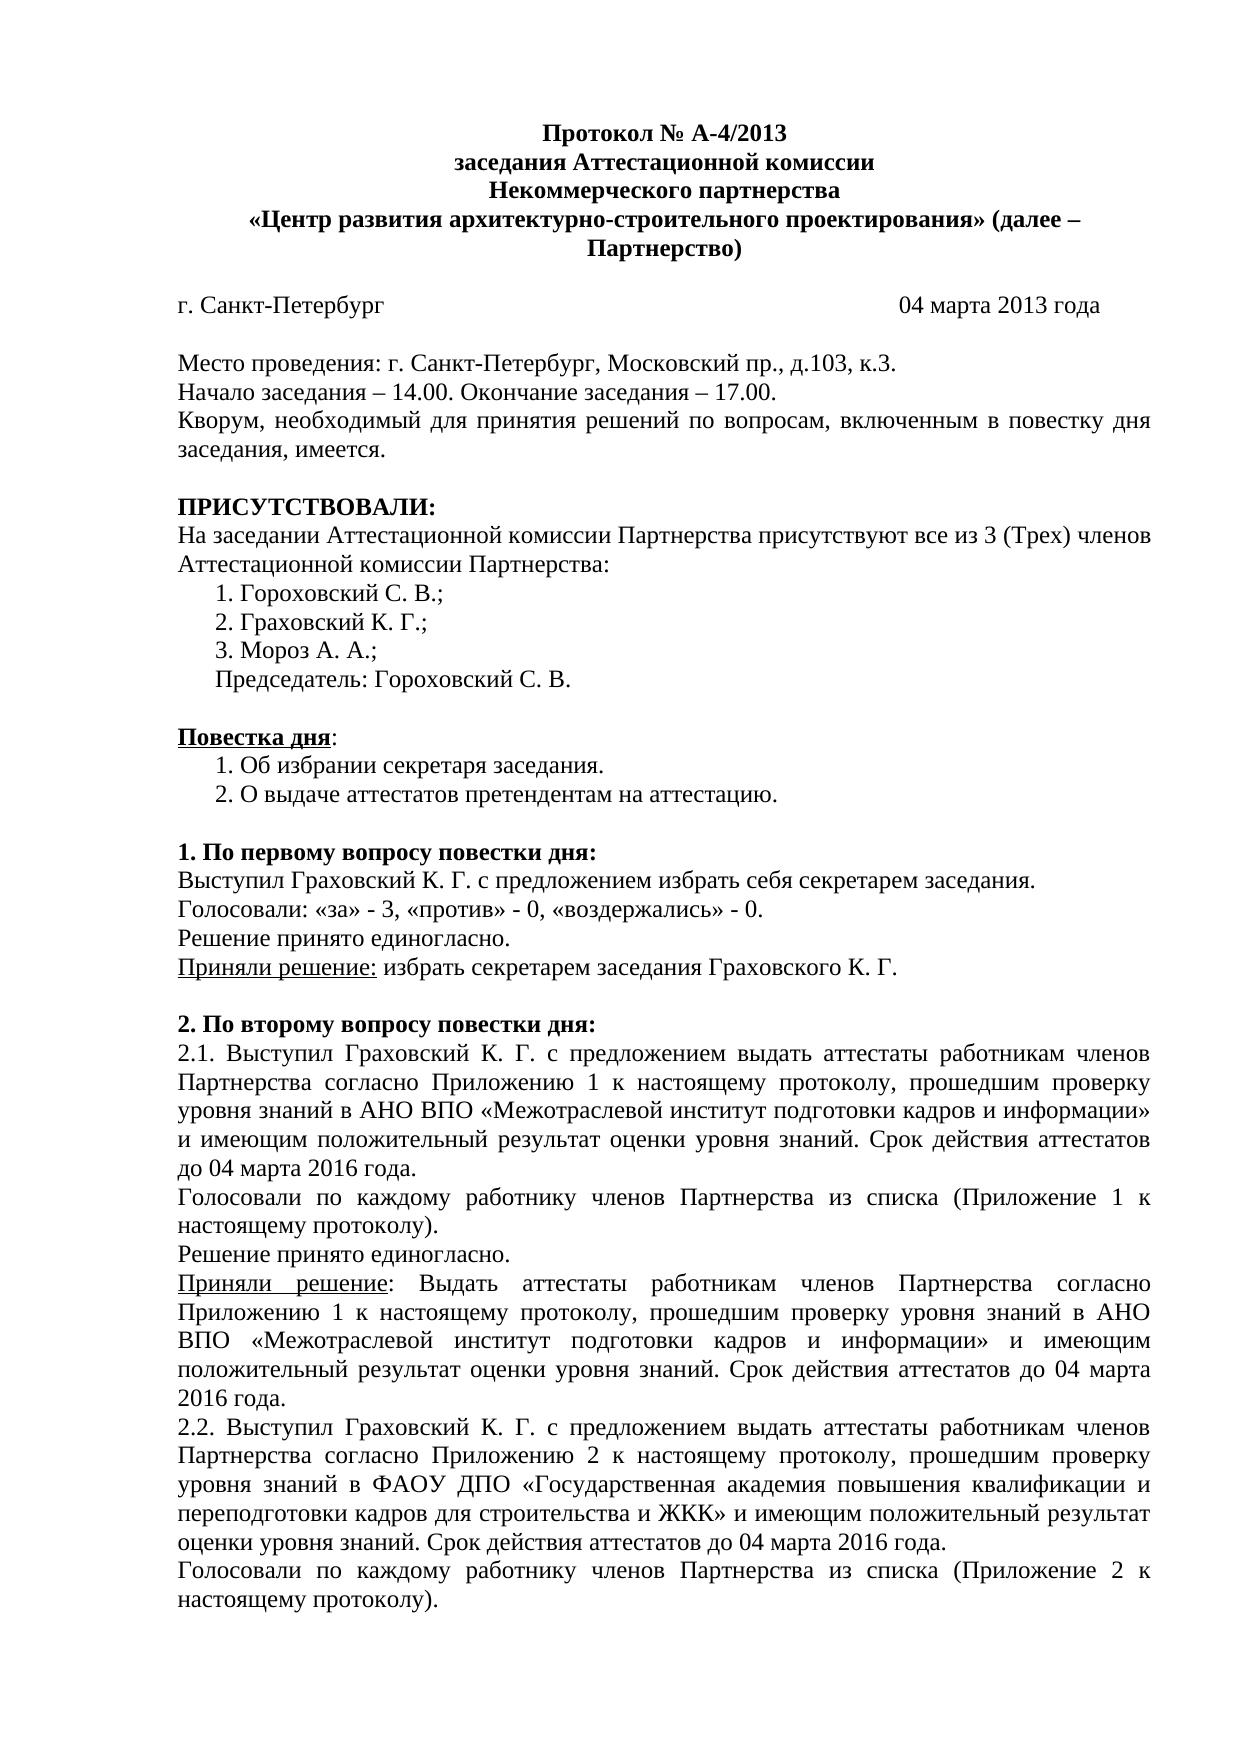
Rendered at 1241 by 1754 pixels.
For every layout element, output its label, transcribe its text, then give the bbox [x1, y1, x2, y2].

text заседания Аттестационной комиссии [177, 147, 1152, 176]
text 2. По второму вопросу повестки дня: [177, 1009, 1152, 1038]
text Приняли решение: избрать секретарем заседания Граховского К. Г. [177, 952, 1152, 981]
text ПРИСУТСТВОВАЛИ: [177, 492, 1152, 521]
text Решение принято единогласно. [177, 923, 1152, 952]
text Место проведения: г. Санкт-Петербург, Московский пр., д.103, к.3. [177, 348, 1152, 377]
text 3. Мороз А. А.; [215, 636, 1152, 664]
text Выступил Граховский К. Г. с предложением избрать себя секретарем заседания. [177, 866, 1152, 894]
text Голосовали: «за» - 3, «против» - 0, «воздержались» - 0. [177, 894, 1152, 923]
text Некоммерческого партнерства [177, 176, 1152, 204]
text Приняли решение: Выдать аттестаты работникам членов Партнерства согласно Приложению 1 к настоящему протоколу, прошедшим проверку уровня знаний в АНО ВПО «Межотраслевой институт подготовки кадров и информации» и имеющим положительный результат оценки уровня знаний. Срок действия аттестатов до 04 марта 2016 года. [177, 1268, 1152, 1412]
text Решение принято единогласно. [177, 1239, 1152, 1268]
text 1. Об избрании секретаря заседания. [215, 751, 1152, 779]
text 2. О выдаче аттестатов претендентам на аттестацию. [215, 779, 1152, 808]
text 2.2. Выступил Граховский К. Г. с предложением выдать аттестаты работникам членов Партнерства согласно Приложению 2 к настоящему протоколу, прошедшим проверку уровня знаний в ФАОУ ДПО «Государственная академия повышения квалификации и переподготовки кадров для строительства и ЖКК» и имеющим положительный результат оценки уровня знаний. Срок действия аттестатов до 04 марта 2016 года. [177, 1412, 1152, 1556]
text 1. Гороховский С. В.; [215, 578, 1152, 607]
text 2.1. Выступил Граховский К. Г. с предложением выдать аттестаты работникам членов Партнерства согласно Приложению 1 к настоящему протоколу, прошедшим проверку уровня знаний в АНО ВПО «Межотраслевой институт подготовки кадров и информации» и имеющим положительный результат оценки уровня знаний. Срок действия аттестатов до 04 марта 2016 года. [177, 1038, 1152, 1182]
text 1. По первому вопросу повестки дня: [177, 837, 1152, 866]
text Начало заседания – 14.00. Окончание заседания – 17.00. [177, 377, 1152, 406]
text Кворум, необходимый для принятия решений по вопросам, включенным в повестку дня заседания, имеется. [177, 406, 1152, 463]
text г. Санкт-Петербург 04 марта 2013 года [177, 291, 1152, 319]
text Голосовали по каждому работнику членов Партнерства из списка (Приложение 2 к настоящему протоколу). [177, 1556, 1152, 1613]
text Протокол № А-4/2013 [177, 118, 1152, 147]
text «Центр развития архитектурно-строительного проектирования» (далее – Партнерство) [177, 204, 1152, 262]
text На заседании Аттестационной комиссии Партнерства присутствуют все из 3 (Трех) членов Аттестационной комиссии Партнерства: [177, 521, 1152, 578]
text Повестка дня: [177, 722, 1152, 751]
text 2. Граховский К. Г.; [215, 607, 1152, 636]
text Голосовали по каждому работнику членов Партнерства из списка (Приложение 1 к настоящему протоколу). [177, 1182, 1152, 1239]
text Председатель: Гороховский С. В. [215, 664, 1152, 693]
